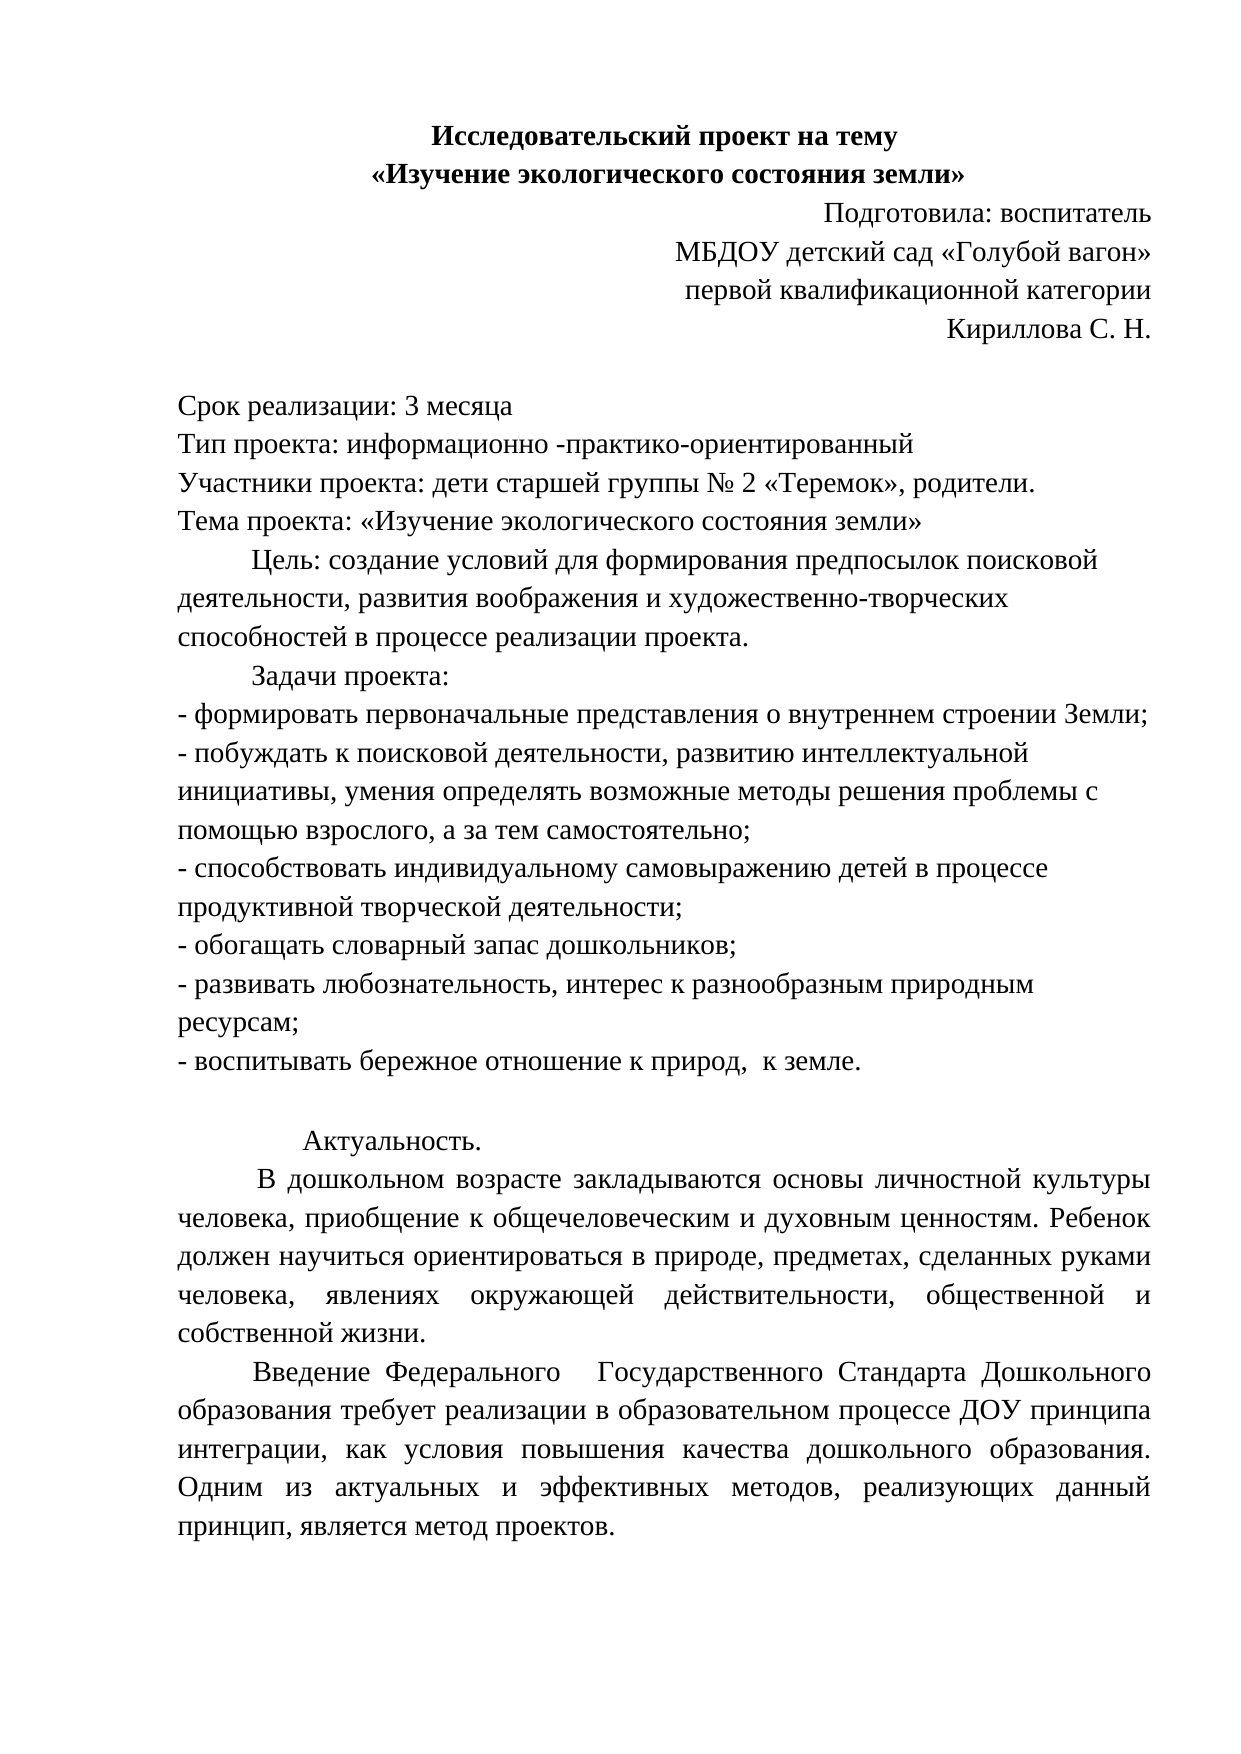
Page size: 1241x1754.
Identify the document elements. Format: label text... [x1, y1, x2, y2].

text Актуальность. [177, 1123, 1152, 1156]
text «Изучение экологического состояния земли» [177, 157, 1152, 190]
text Введение Федерального Государственного Стандарта Дошкольного образования требует реализации в образовательном процессе ДОУ принципа интеграции, как условия повышения качества дошкольного образования. Одним из актуальных и эффективных методов, реализующих данный принцип, является метод проектов. [177, 1354, 1152, 1542]
text Задачи проекта: - формировать первоначальные представления о внутреннем строении Земли; - побуждать к поисковой деятельности, развитию интеллектуальной инициативы, умения определять возможные методы решения проблемы с помощью взрослого, а за тем самостоятельно; - способствовать индивидуальному самовыражению детей в процессе продуктивной творческой деятельности; [177, 658, 1152, 922]
text Срок реализации: 3 месяца [177, 388, 1152, 421]
text первой квалификационной категории [177, 272, 1152, 306]
text В дошкольном возрасте закладываются основы личностной культуры человека, приобщение к общечеловеческим и духовным ценностям. Ребенок должен научиться ориентироваться в природе, предметах, сделанных руками человека, явлениях окружающей действительности, общественной и собственной жизни. [177, 1161, 1152, 1349]
text МБДОУ детский сад «Голубой вагон» [177, 234, 1152, 267]
text - обогащать словарный запас дошкольников; - развивать любознательность, интерес к разнообразным природным ресурсам; - воспитывать бережное отношение к природ, к земле. [177, 927, 1152, 1077]
text Цель: создание условий для формирования предпосылок поисковой деятельности, развития воображения и художественно-творческих способностей в процессе реализации проекта. [177, 542, 1152, 653]
text Кириллова С. Н. [177, 311, 1152, 344]
text Подготовила: воспитатель [177, 195, 1152, 229]
text Исследовательский проект на тему [177, 118, 1152, 152]
text Тип проекта: информационно -практико-ориентированный [177, 426, 1152, 460]
text Тема проекта: «Изучение экологического состояния земли» [177, 503, 1152, 537]
text Участники проекта: дети старшей группы № 2 «Теремок», родители. [177, 465, 1152, 498]
